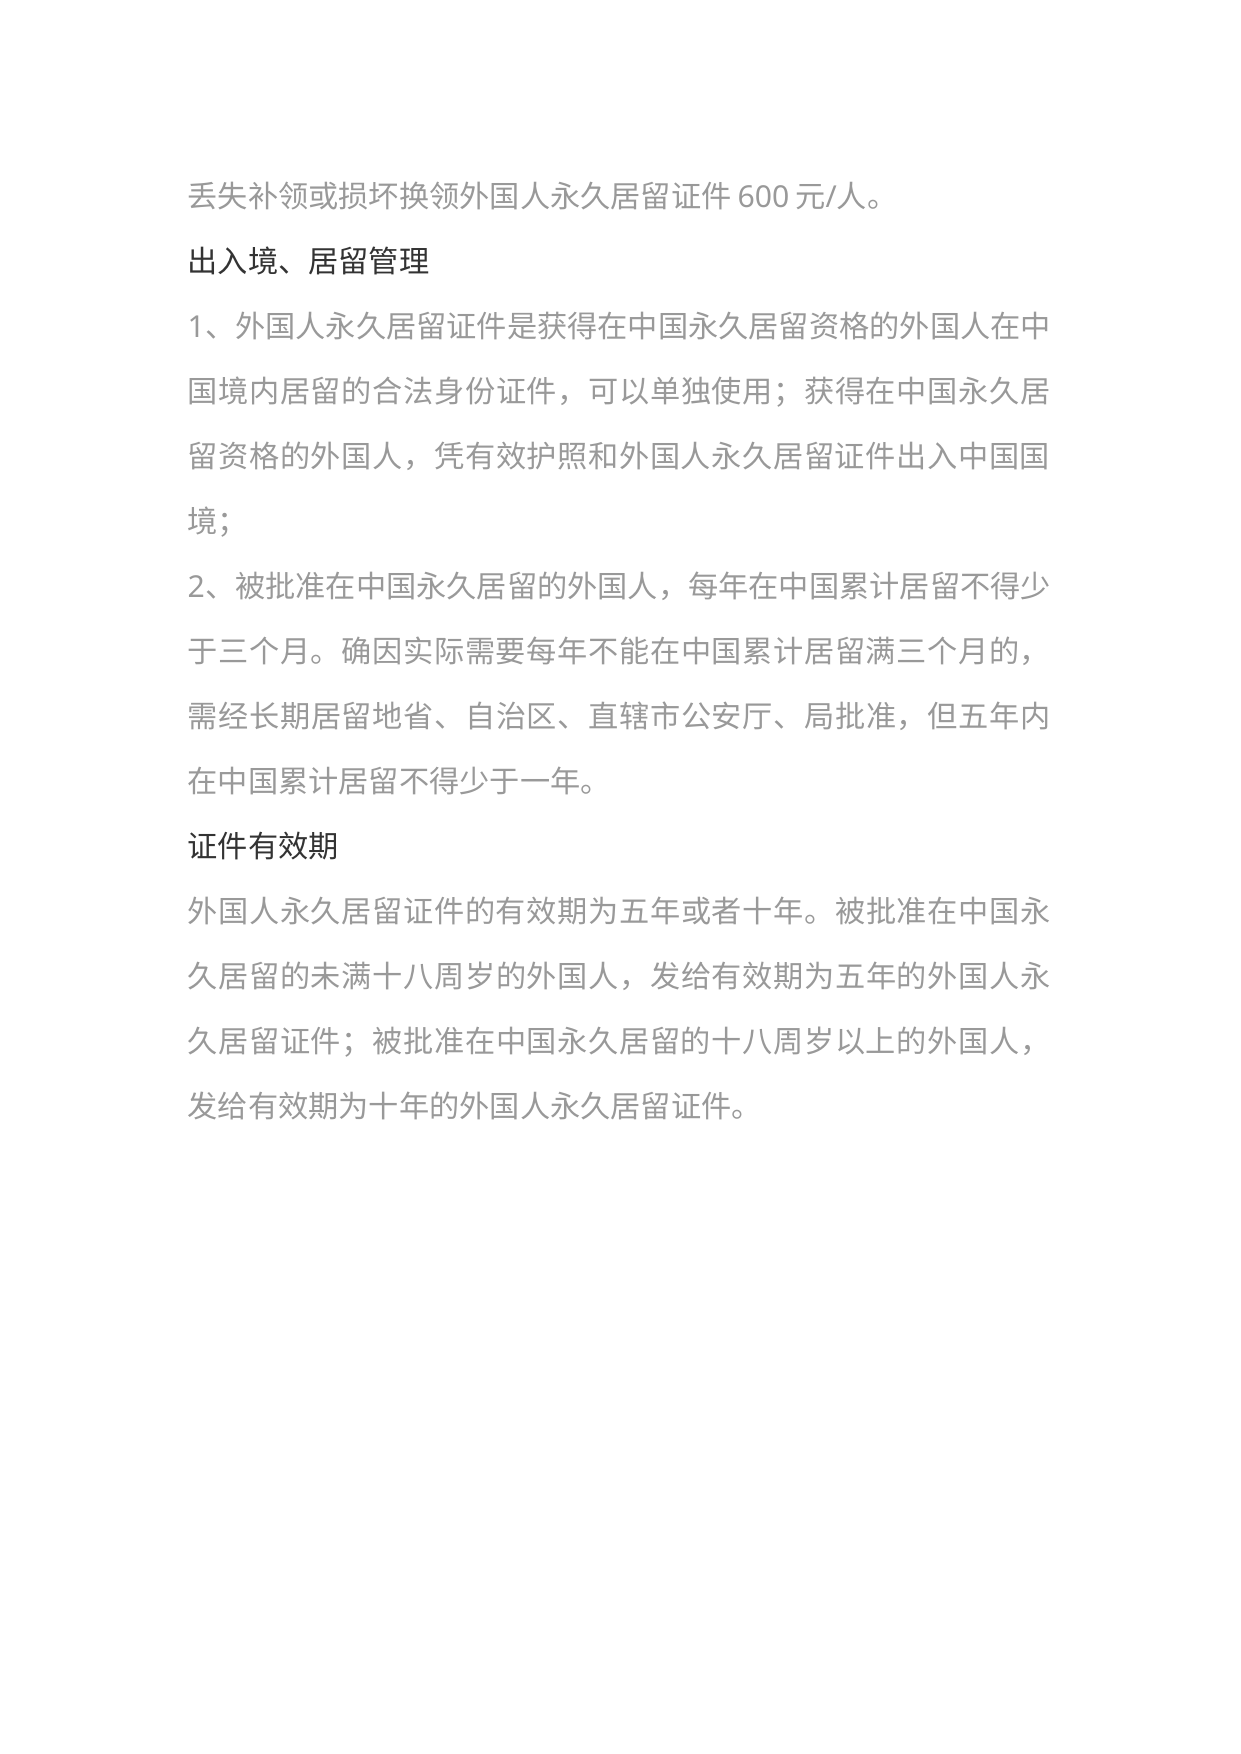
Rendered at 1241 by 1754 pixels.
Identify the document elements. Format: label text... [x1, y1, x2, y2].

text 1、外国人永久居留证件是获得在中国永久居留资格的外国人在中国境内居留的合法身份证件，可以单独使用；获得在中国永久居留资格的外国人，凭有效护照和外国人永久居留证件出入中国国境； [187, 292, 1053, 552]
text 出入境、居留管理 [187, 227, 1053, 292]
text 证件有效期 [187, 812, 1053, 877]
text 2、被批准在中国永久居留的外国人，每年在中国累计居留不得少于三个月。确因实际需要每年不能在中国累计居留满三个月的，需经长期居留地省、自治区、直辖市公安厅、局批准，但五年内在中国累计居留不得少于一年。 [187, 552, 1053, 812]
text 外国人永久居留证件的有效期为五年或者十年。被批准在中国永久居留的未满十八周岁的外国人，发给有效期为五年的外国人永久居留证件；被批准在中国永久居留的十八周岁以上的外国人，发给有效期为十年的外国人永久居留证件。 [187, 877, 1053, 1137]
text 丢失补领或损坏换领外国人永久居留证件600元/人。 [187, 162, 1053, 227]
